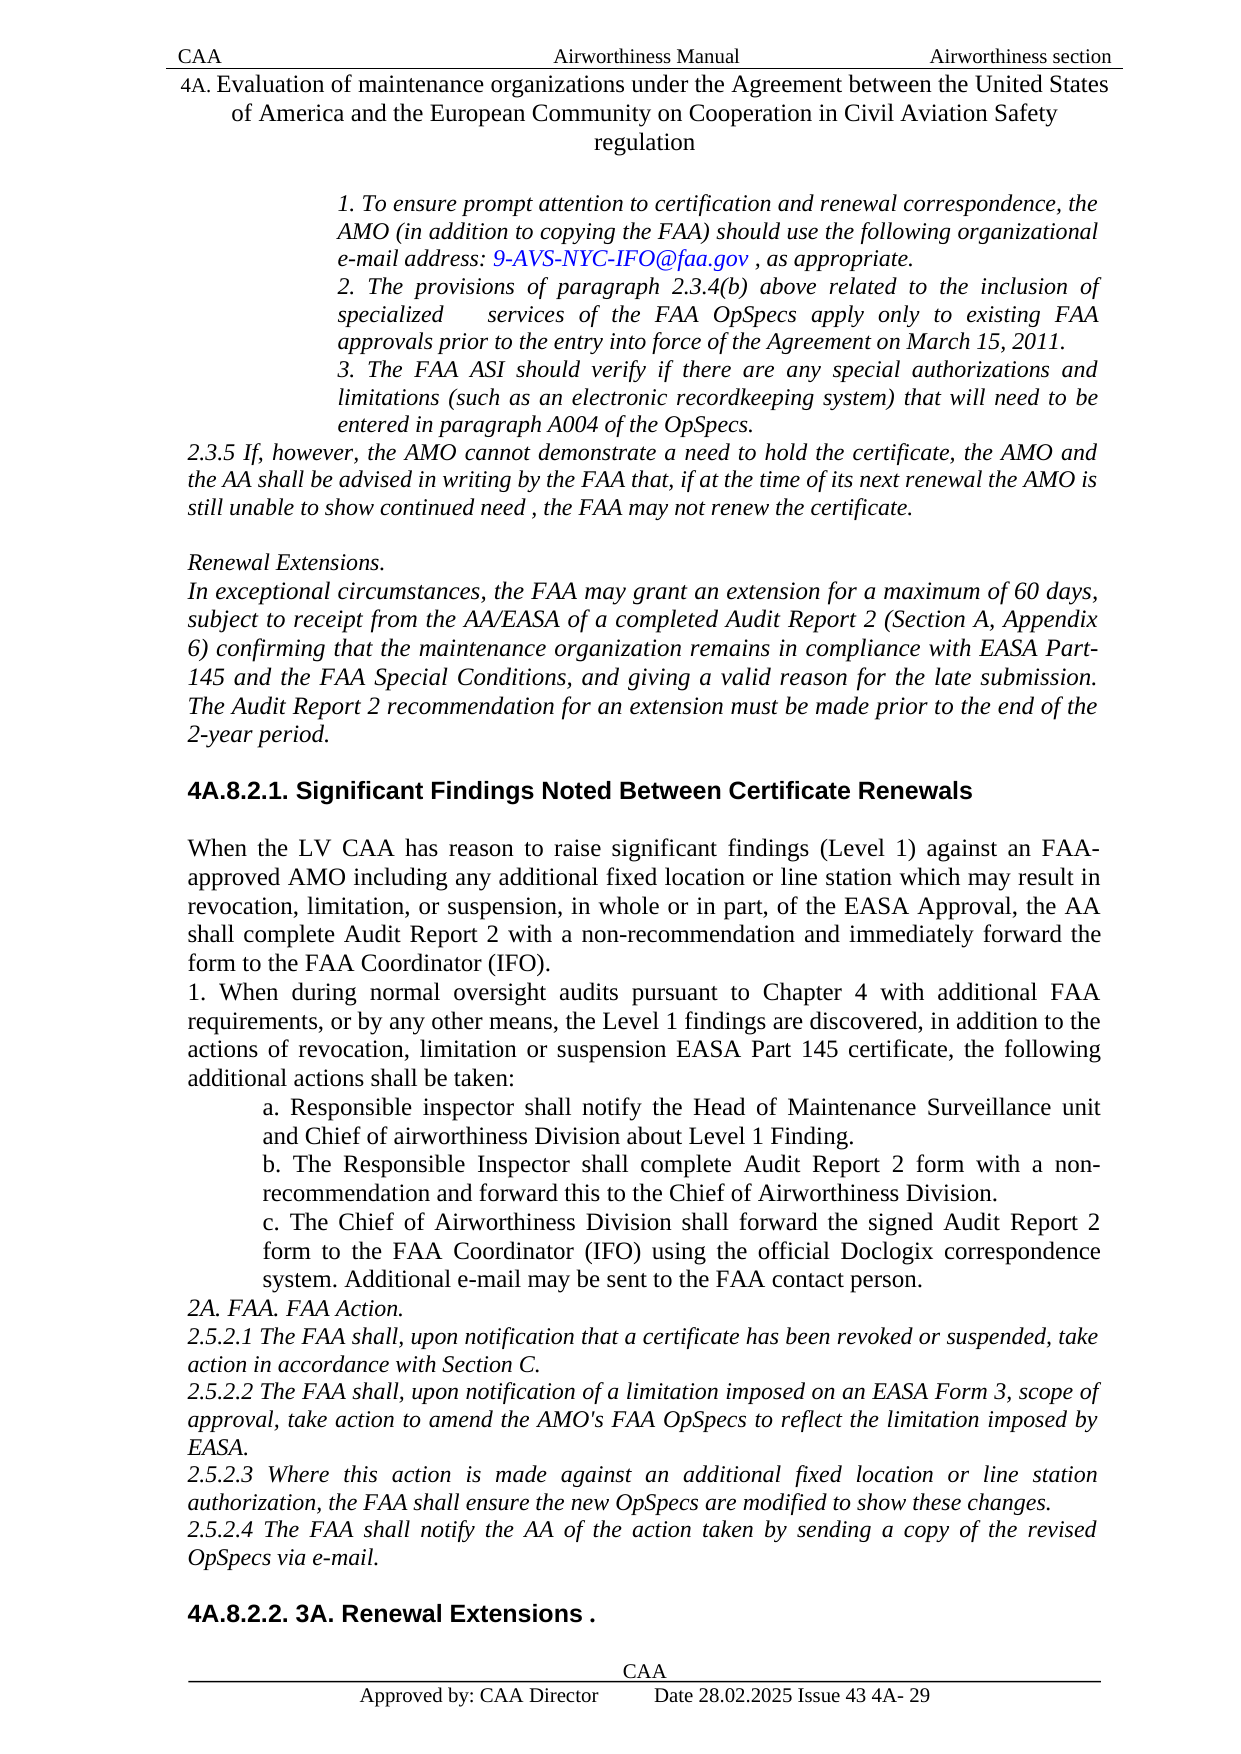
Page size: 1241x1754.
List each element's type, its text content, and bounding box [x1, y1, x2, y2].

text c. The Chief of Airworthiness Division shall forward the signed Audit Report 2 form to the FAA Coordinator (IFO) using the official Doclogix correspondence system. Additional e-mail may be sent to the FAA contact person. [262, 1207, 1102, 1293]
text 3. The FAA ASI should verify if there are any special authorizations and limitations (such as an electronic recordkeeping system) that will need to be entered in paragraph A004 of the OpSpecs. [337, 355, 1102, 438]
text a. Responsible inspector shall notify the Head of Maintenance Surveillance unit and Chief of airworthiness Division about Level 1 Finding. [262, 1092, 1102, 1149]
text 2.5.2.2 The FAA shall, upon notification of a limitation imposed on an EASA Form 3, scope of approval, take action to amend the AMO's FAA OpSpecs to reflect the limitation imposed by EASA. [187, 1377, 1102, 1460]
text Renewal Extensions. [187, 548, 1102, 576]
text 2.5.2.4 The FAA shall notify the AA of the action taken by sending a copy of the revised OpSpecs via e-mail. [187, 1515, 1102, 1571]
text 4A.8.2.2. 3A. Renewal Extensions . [187, 1599, 1102, 1628]
text 1. To ensure prompt attention to certification and renewal correspondence, the AMO (in addition to copying the FAA) should use the following organizational e-mail address: 9-AVS-NYC-IFO@faa.gov , as appropriate. [337, 189, 1102, 272]
text 2.5.2.1 The FAA shall, upon notification that a certificate has been revoked or suspended, take action in accordance with Section C. [187, 1322, 1102, 1377]
text b. The Responsible Inspector shall complete Audit Report 2 form with a non-recommendation and forward this to the Chief of Airworthiness Division. [262, 1149, 1102, 1207]
text 4A.8.2.1. Significant Findings Noted Between Certificate Renewals [187, 776, 1102, 804]
text 1. When during normal oversight audits pursuant to Chapter 4 with additional FAA requirements, or by any other means, the Level 1 findings are discovered, in addition to the actions of revocation, limitation or suspension EASA Part 145 certificate, the following additional actions shall be taken: [187, 977, 1102, 1092]
text 2.5.2.3 Where this action is made against an additional fixed location or line station authorization, the FAA shall ensure the new OpSpecs are modified to show these changes. [187, 1460, 1102, 1515]
text 2A. FAA. FAA Action. [187, 1293, 1102, 1322]
text In exceptional circumstances, the FAA may grant an extension for a maximum of 60 days, subject to receipt from the AA/EASA of a completed Audit Report 2 (Section A, Appendix 6) confirming that the maintenance organization remains in compliance with EASA Part- 145 and the FAA Special Conditions, and giving a valid reason for the late submission. The Audit Report 2 recommendation for an extension must be made prior to the end of the 2-year period. [187, 576, 1102, 748]
text 2. The provisions of paragraph 2.3.4(b) above related to the inclusion of specialized services of the FAA OpSpecs apply only to existing FAA approvals prior to the entry into force of the Agreement on March 15, 2011. [337, 272, 1102, 355]
text When the LV CAA has reason to raise significant findings (Level 1) against an FAA-approved AMO including any additional fixed location or line station which may result in revocation, limitation, or suspension, in whole or in part, of the EASA Approval, the AA shall complete Audit Report 2 with a non-recommendation and immediately forward the form to the FAA Coordinator (IFO). [187, 833, 1102, 977]
text 2.3.5 If, however, the AMO cannot demonstrate a need to hold the certificate, the AMO and the AA shall be advised in writing by the FAA that, if at the time of its next renewal the AMO is still unable to show continued need , the FAA may not renew the certificate. [187, 438, 1102, 521]
